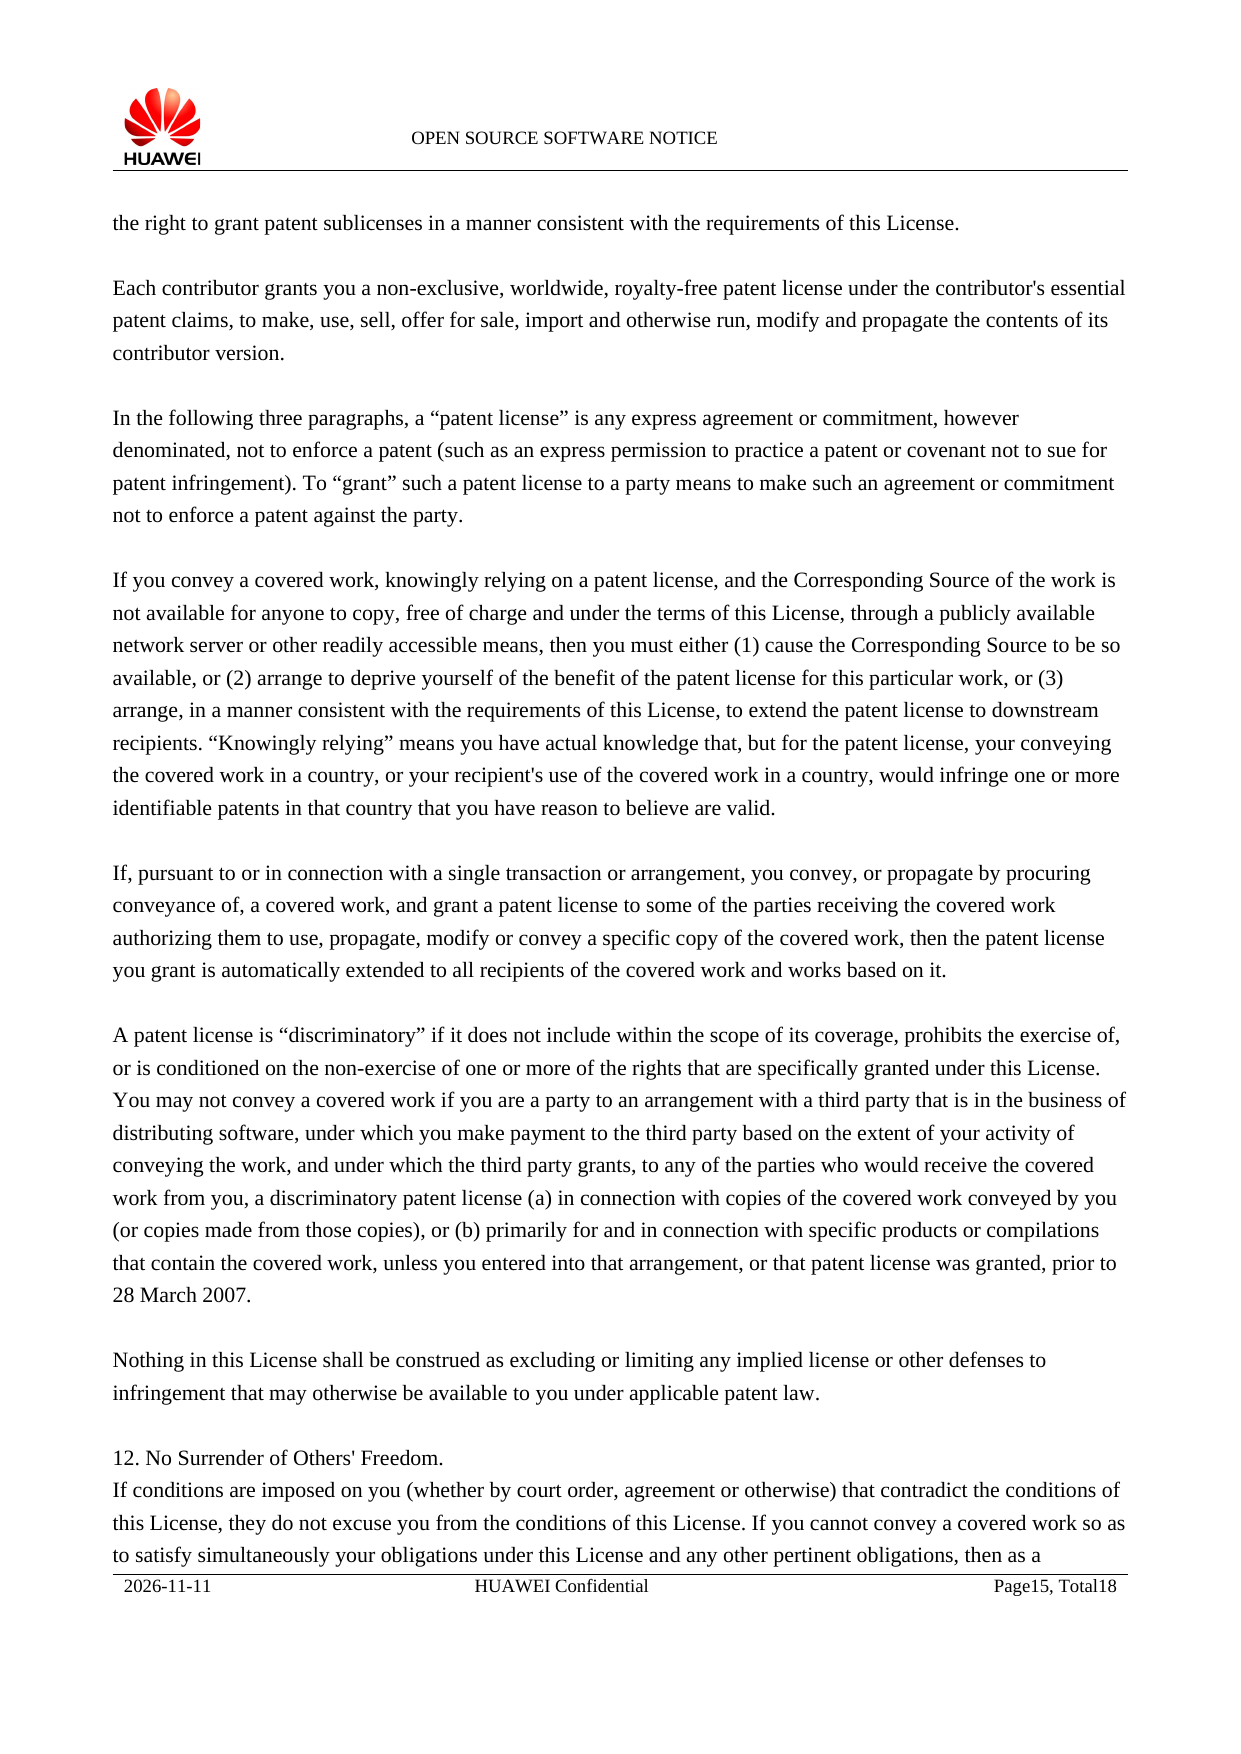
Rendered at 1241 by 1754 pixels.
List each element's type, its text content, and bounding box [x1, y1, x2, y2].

picture [124, 88, 201, 165]
